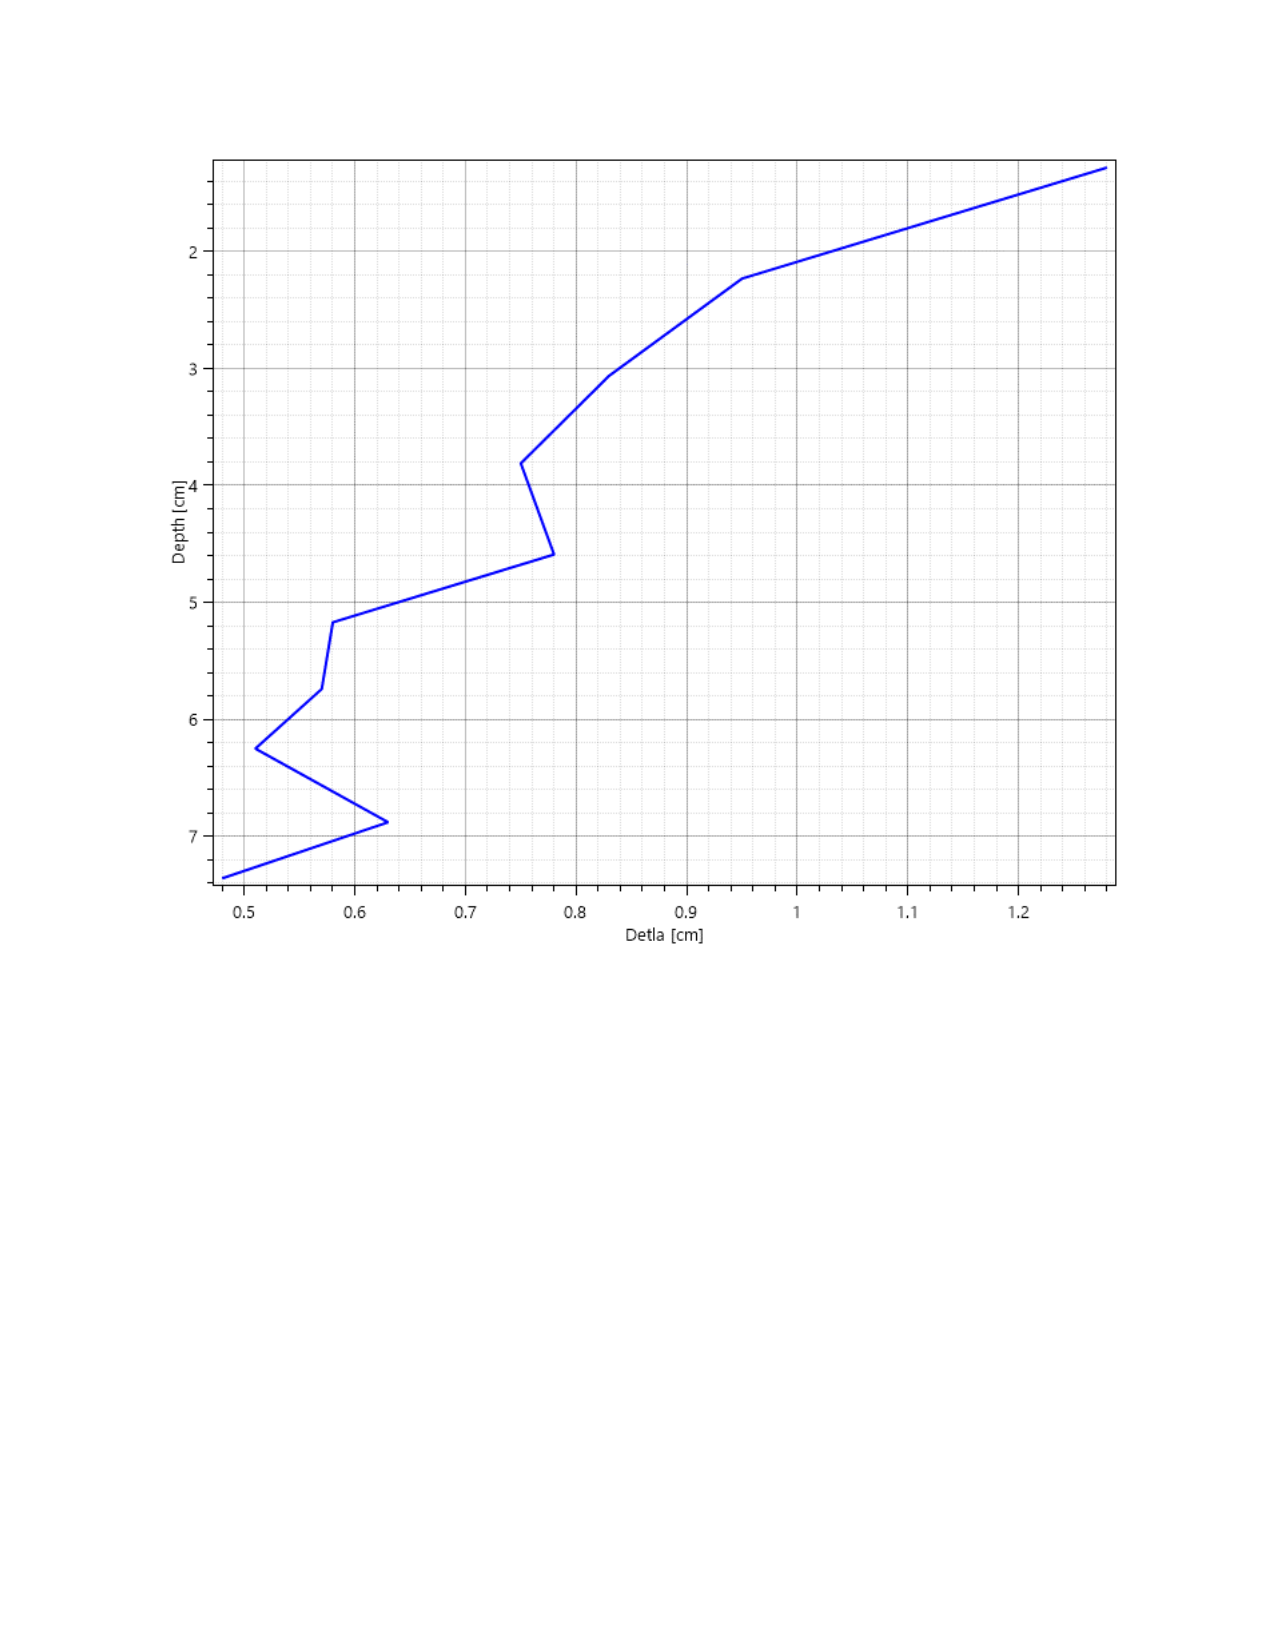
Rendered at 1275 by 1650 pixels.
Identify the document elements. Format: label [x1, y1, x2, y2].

picture [150, 150, 1125, 961]
